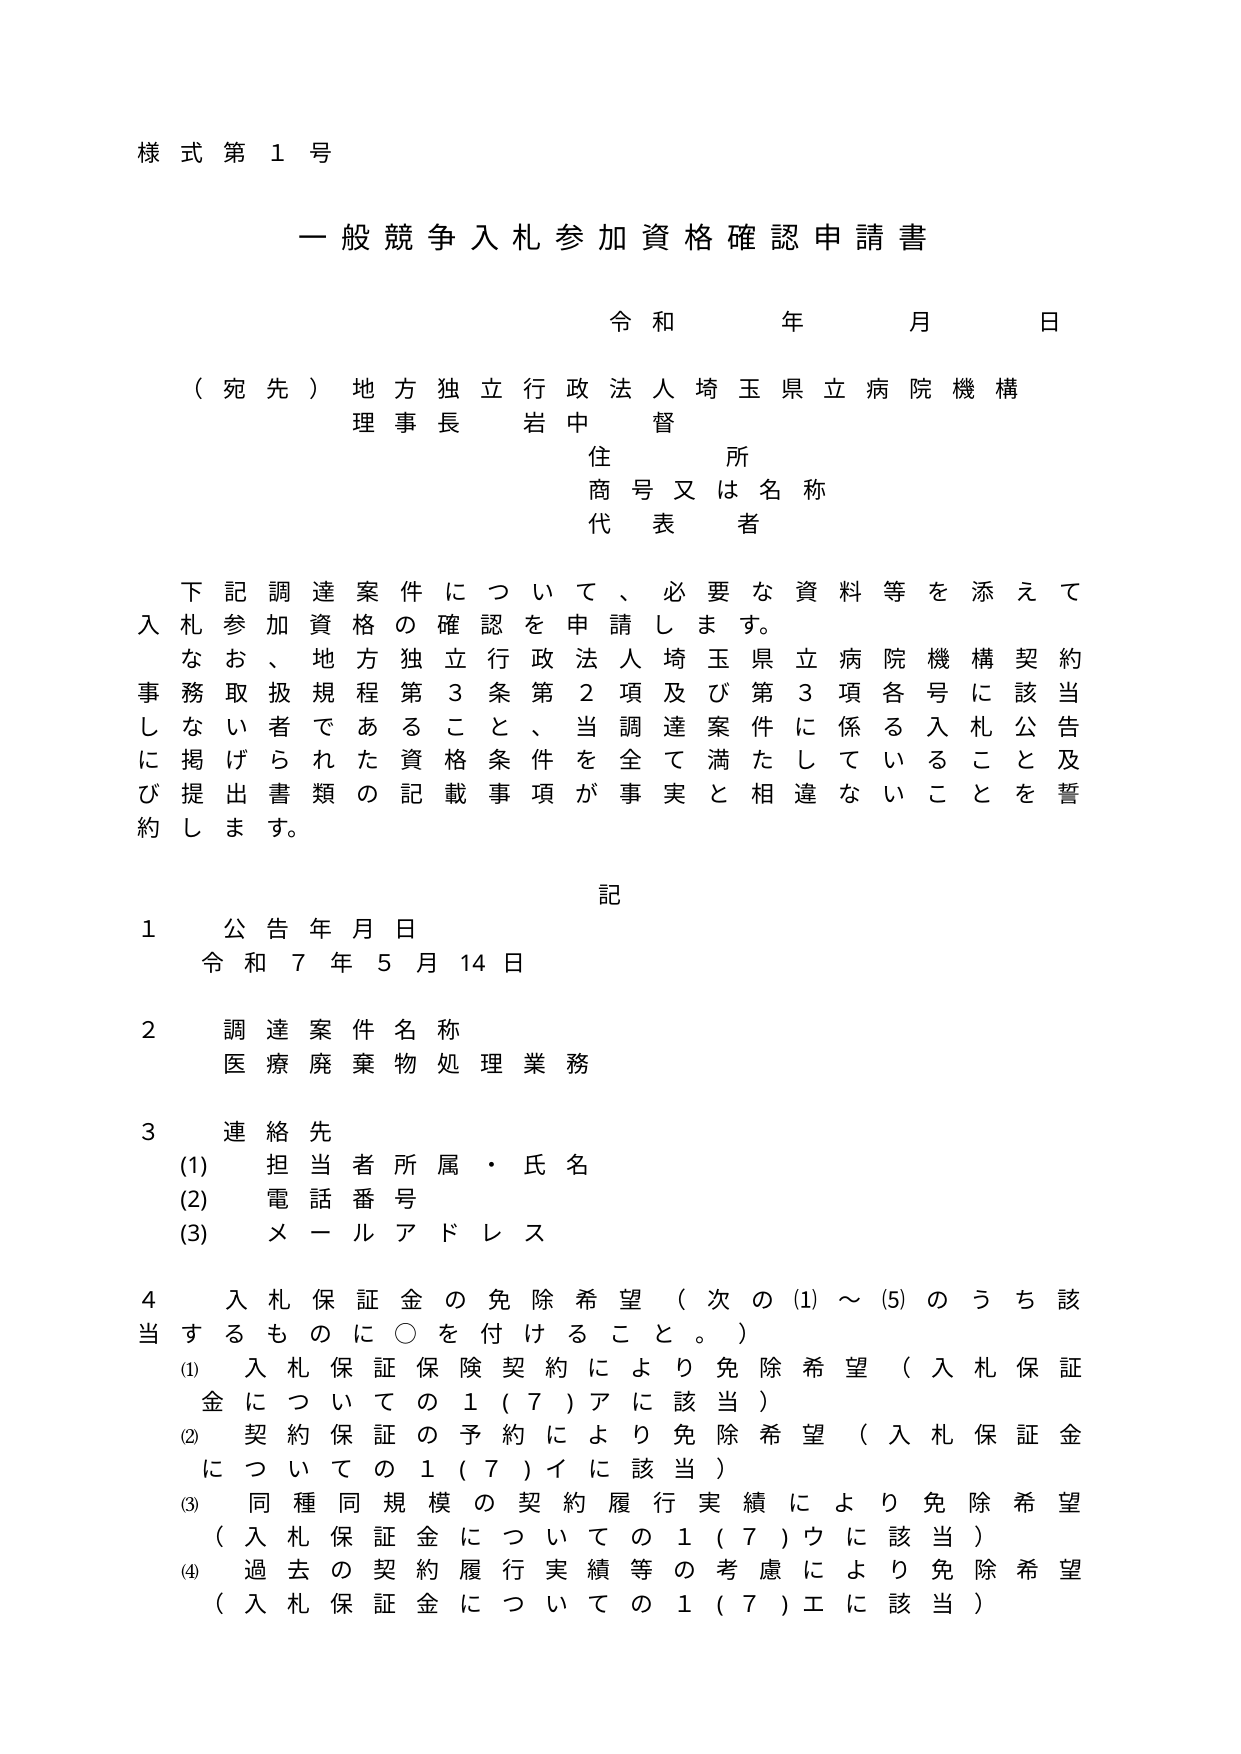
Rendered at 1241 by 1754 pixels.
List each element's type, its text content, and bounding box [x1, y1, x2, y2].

text 代表者 [568, 506, 1103, 539]
text ３ 連絡先 [137, 1113, 1103, 1147]
text 下記調達案件について、必要な資料等を添えて入札参加資格の確認を申請します。 [137, 573, 1103, 641]
text なお、地方独立行政法人埼玉県立病院機構契約事務取扱規程第３条第２項及び第３項各号に該当しない者であること、当調達案件に係る入札公告に掲げられた資格条件を全て満たしていること及び提出書類の記載事項が事実と相違ないことを誓約します。 [137, 641, 1103, 843]
text １ 公告年月日 [137, 911, 1103, 944]
text 医療廃棄物処理業務 [137, 1046, 1103, 1079]
text 記 [137, 877, 1103, 911]
text ⑶ 同種同規模の契約履行実績により免除希望（入札保証金についての１(７)ウに該当） [159, 1484, 1103, 1552]
text ⑵ 契約保証の予約により免除希望（入札保証金についての１(７)イに該当） [159, 1417, 1103, 1484]
text 一般競争入札参加資格確認申請書 [137, 202, 1103, 269]
text 令和７年５月14日 [159, 944, 1103, 978]
text （宛先）地方独立行政法人埼玉県立病院機構 [159, 371, 1103, 404]
text (2) 電話番号 [159, 1181, 1103, 1214]
text 住所 [568, 438, 1103, 472]
text (1) 担当者所属・氏名 [159, 1147, 1103, 1181]
text (3) メールアドレス [137, 1214, 1103, 1248]
text ⑷ 過去の契約履行実績等の考慮により免除希望（入札保証金についての１(７)エに該当） [159, 1552, 1103, 1619]
text 令和 年 月 日 [137, 303, 1081, 337]
text 様式第１号 [137, 134, 1103, 168]
text ⑴ 入札保証保険契約により免除希望（入札保証金についての１(７)アに該当） [159, 1349, 1103, 1417]
text 商号又は名称 [568, 472, 1103, 506]
text ４ 入札保証金の免除希望（次の⑴～⑸のうち該当するものに○を付けること。） [137, 1282, 1103, 1349]
text 理事長 岩中 督 [159, 404, 1103, 438]
text ２ 調達案件名称 [137, 1012, 1103, 1046]
